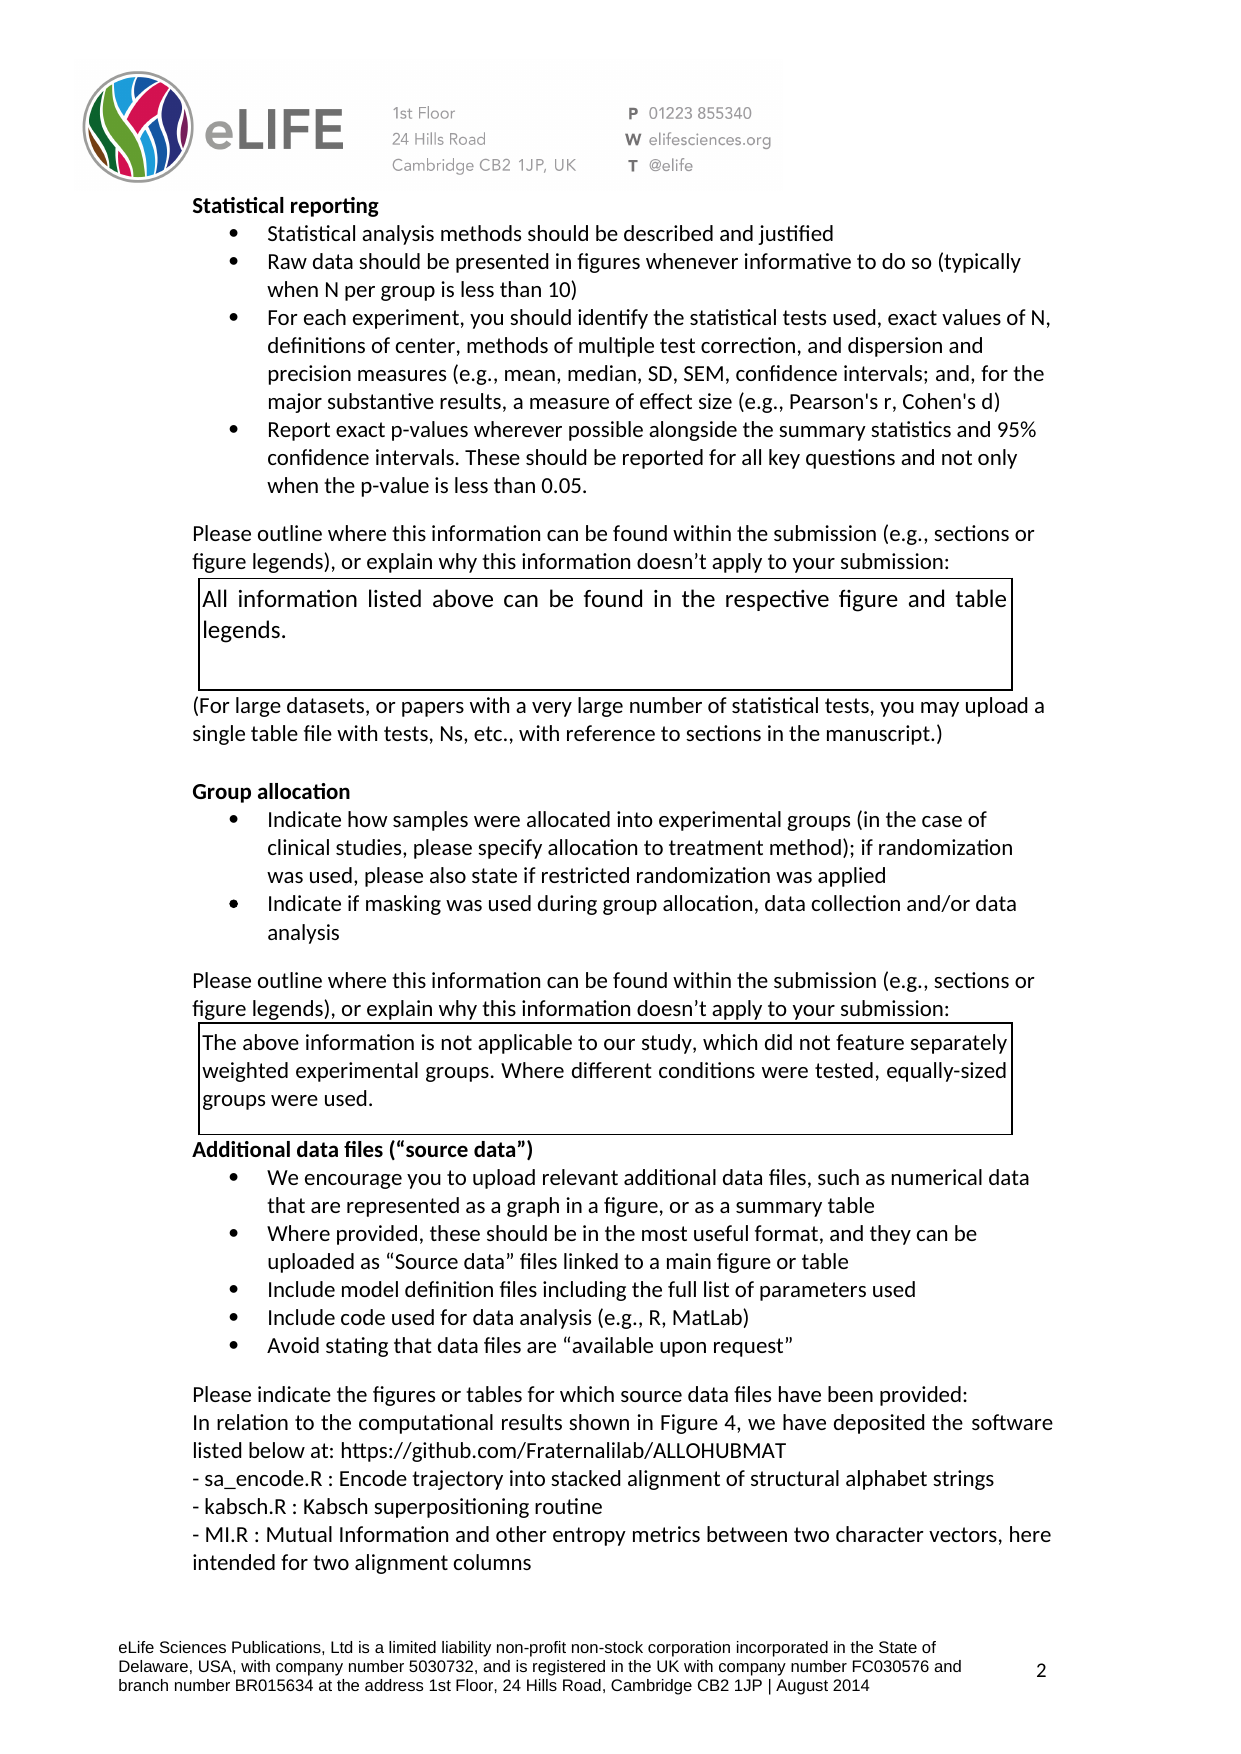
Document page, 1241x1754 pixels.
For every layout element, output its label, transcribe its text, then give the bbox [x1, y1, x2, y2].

text (For large datasets, or papers with a very large number of statistical tests, you may upload a single table file with tests, Ns, etc., with reference to sections in the manuscript.) [192, 603, 1053, 747]
list Include code used for data analysis (e.g., R, MatLab) [229, 1303, 1053, 1332]
list Indicate how samples were allocated into experimental groups (in the case of clinical studies, please specify allocation to treatment method); if randomization was used, please also state if restricted randomization was applied [229, 806, 1053, 889]
text - sa_encode.R : Encode trajectory into stacked alignment of structural alphabet strings [192, 1464, 1053, 1492]
list Indicate if masking was used during group allocation, data collection and/or data analysis [229, 889, 1053, 946]
picture [73, 59, 784, 191]
text - kabsch.R : Kabsch superpositioning routine [192, 1492, 1053, 1520]
list Raw data should be presented in figures whenever informative to do so (typically when N per group is less than 10) [229, 247, 1053, 303]
list We encourage you to upload relevant additional data files, such as numerical data that are represented as a graph in a figure, or as a summary table [229, 1163, 1053, 1219]
text All information listed above can be found in the respective figure and table legends. [200, 581, 1011, 646]
text Group allocation [192, 777, 1053, 806]
list Report exact p-values wherever possible alongside the summary statistics and 95% confidence intervals. These should be reported for all key questions and not only when the p-value is less than 0.05. [229, 415, 1053, 499]
text Additional data files (“source data”) [192, 1052, 1053, 1163]
text In relation to the computational results shown in Figure 4, we have deposited the software listed below at: https://github.com/Fraternalilab/ALLOHUBMAT [192, 1408, 1053, 1464]
list For each experiment, you should identify the statistical tests used, exact values of N, definitions of center, methods of multiple test correction, and dispersion and precision measures (e.g., mean, median, SD, SEM, confidence intervals; and, for the major substantive results, a measure of effect size (e.g., Pearson's r, Cohen's d) [229, 303, 1053, 415]
list Include model definition files including the full list of parameters used [229, 1276, 1053, 1303]
list Avoid stating that data files are “available upon request” [229, 1332, 1053, 1359]
text Please indicate the figures or tables for which source data files have been provided: [192, 1380, 1053, 1408]
text - MI.R : Mutual Information and other entropy metrics between two character vectors, here intended for two alignment columns [192, 1520, 1053, 1576]
text The above information is not applicable to our study, which did not feature separately weighted experimental groups. Where different conditions were tested, equally-sized groups were used. [200, 1026, 1011, 1114]
text Statistical reporting [192, 191, 1053, 219]
list Statistical analysis methods should be described and justified [229, 219, 1053, 247]
list Where provided, these should be in the most useful format, and they can be uploaded as “Source data” files linked to a main figure or table [229, 1219, 1053, 1276]
